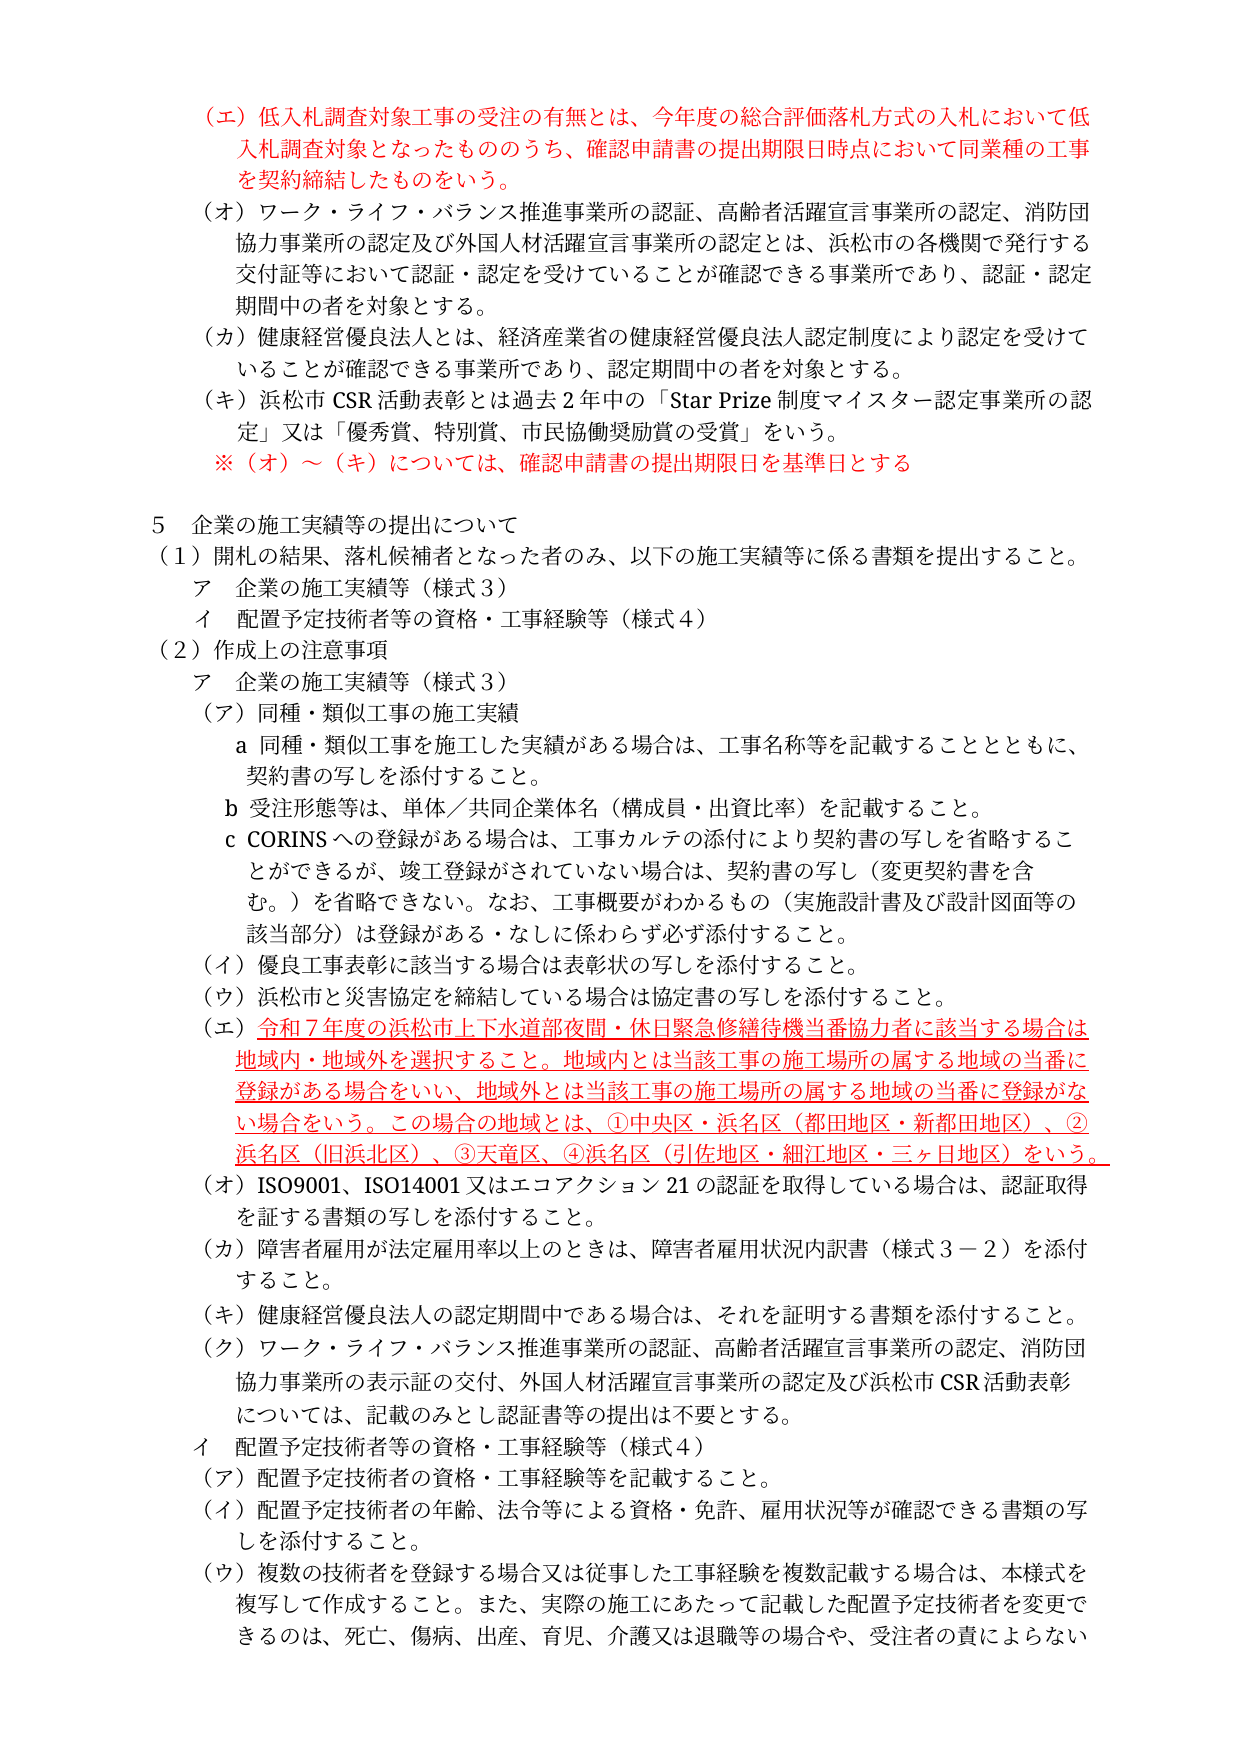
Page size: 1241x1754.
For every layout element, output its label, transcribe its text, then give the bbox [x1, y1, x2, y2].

text （２）作成上の注意事項 [148, 634, 1092, 665]
text ア 企業の施工実績等（様式３） [148, 665, 1092, 697]
text （ア）配置予定技術者の資格・工事経験等を記載すること。 [148, 1462, 1092, 1493]
text （エ）低入札調査対象工事の受注の有無とは、今年度の総合評価落札方式の入札において低入札調査対象となったもののうち、確認申請書の提出期限日時点において同業種の工事を契約締結したものをいう。 [193, 100, 1092, 195]
text イ 配置予定技術者等の資格・工事経験等（様式４） [148, 1430, 1092, 1462]
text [148, 1556, 1092, 1650]
text （１）開札の結果、落札候補者となった者のみ、以下の施工実績等に係る書類を提出すること。 [148, 539, 1092, 571]
text （オ）ワーク・ライフ・バランス推進事業所の認証、高齢者活躍宣言事業所の認定、消防団協力事業所の認定及び外国人材活躍宣言事業所の認定とは、浜松市の各機関で発行する交付証等において認証・認定を受けていることが確認できる事業所であり、認証・認定期間中の者を対象とする。 [191, 195, 1092, 321]
text （カ）健康経営優良法人とは、経済産業省の健康経営優良法人認定制度により認定を受けていることが確認できる事業所であり、認定期間中の者を対象とする。 [192, 321, 1092, 383]
text （ア）同種・類似工事の施工実績 [148, 697, 1092, 728]
text （イ）配置予定技術者の年齢、法令等による資格・免許、雇用状況等が確認できる書類の写しを添付すること。 [148, 1493, 1092, 1556]
text ５ 企業の施工実績等の提出について [148, 508, 1092, 539]
text （キ）健康経営優良法人の認定期間中である場合は、それを証明する書類を添付すること。 [191, 1295, 1092, 1330]
text （イ）優良工事表彰に該当する場合は表彰状の写しを添付すること。 [191, 948, 1092, 980]
text （キ）浜松市CSR活動表彰とは過去2年中の「Star Prize制度マイスター認定事業所の認定」又は「優秀賞、特別賞、市民協働奨励賞の受賞」をいう。 [192, 383, 1092, 447]
text （ク）ワーク・ライフ・バランス推進事業所の認証、高齢者活躍宣言事業所の認定、消防団協力事業所の表示証の交付、外国人材活躍宣言事業所の認定及び浜松市CSR活動表彰については、記載のみとし認証書等の提出は不要とする。 [191, 1330, 1092, 1430]
text （カ）障害者雇用が法定雇用率以上のときは、障害者雇用状況内訳書（様式３－２）を添付すること。 [148, 1232, 1092, 1295]
text （オ）ISO9001、ISO14001又はエコアクション21の認証を取得している場合は、認証取得を証する書類の写しを添付すること。 [148, 1169, 1092, 1232]
text （ウ）浜松市と災害協定を締結している場合は協定書の写しを添付すること。 [148, 980, 1092, 1011]
text イ 配置予定技術者等の資格・工事経験等（様式４） [193, 602, 1092, 634]
text （エ）令和７年度の浜松市上下水道部夜間・休日緊急修繕待機当番協力者に該当する場合は地域内・地域外を選択すること。地域内とは当該工事の施工場所の属する地域の当番に登録がある場合をいい、地域外とは当該工事の施工場所の属する地域の当番に登録がない場合をいう。この場合の地域とは、①中央区・浜名区（都田地区・新都田地区）、②浜名区（旧浜北区）、③天竜区、④浜名区（引佐地区・細江地区・三ヶ日地区）をいう。 [148, 1011, 1092, 1169]
text ※（オ）～（キ）については、確認申請書の提出期限日を基準日とする [192, 447, 1092, 478]
text a 同種・類似工事を施工した実績がある場合は、工事名称等を記載することとともに、契約書の写しを添付すること。 [148, 728, 1107, 791]
text b 受注形態等は、単体／共同企業体名（構成員・出資比率）を記載すること。 [148, 791, 1092, 823]
text c CORINSへの登録がある場合は、工事カルテの添付により契約書の写しを省略することができるが、竣工登録がされていない場合は、契約書の写し（変更契約書を含む。）を省略できない。なお、工事概要がわかるもの（実施設計書及び設計図面等の該当部分）は登録がある・なしに係わらず必ず添付すること。 [148, 823, 1092, 948]
text ア 企業の施工実績等（様式３） [148, 571, 1092, 602]
